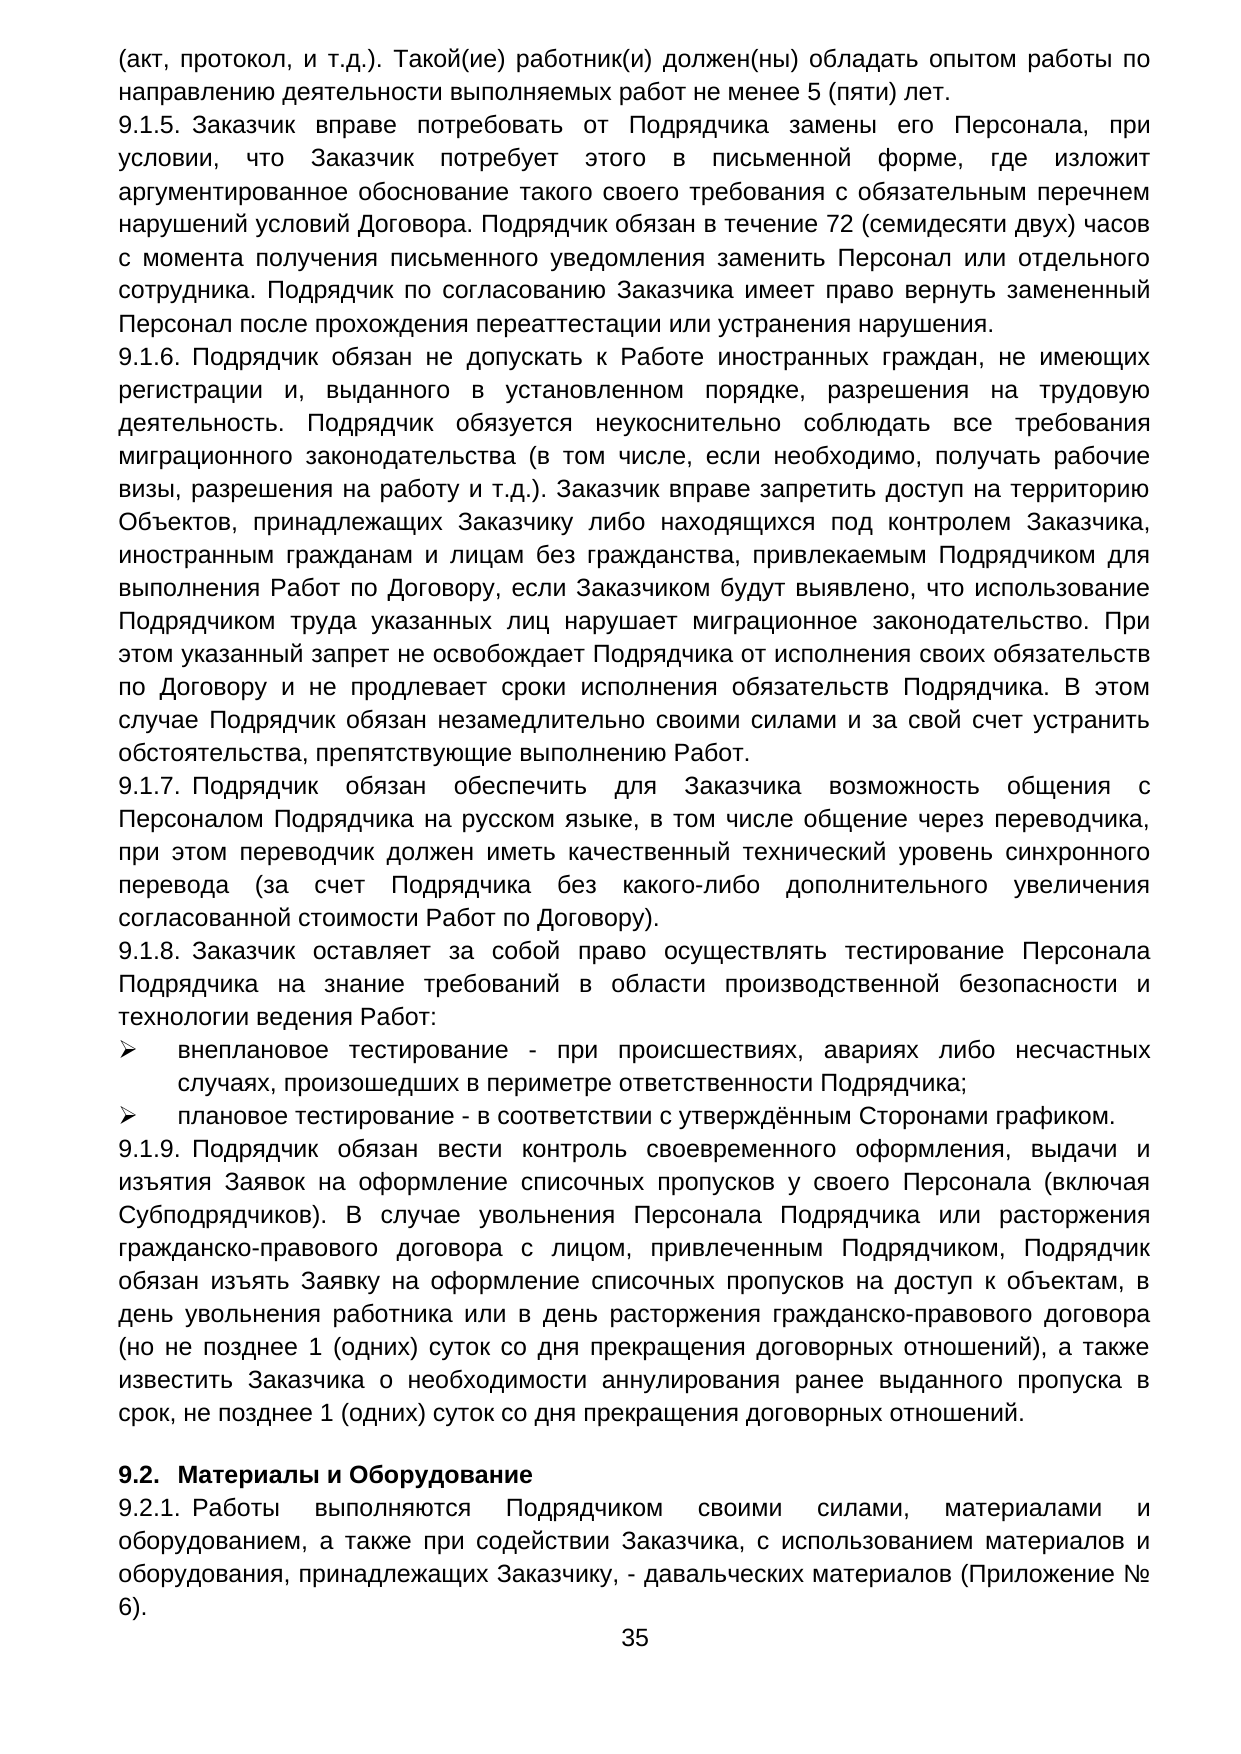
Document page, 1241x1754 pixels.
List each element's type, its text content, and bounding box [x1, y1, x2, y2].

list внеплановое тестирование - при происшествиях, авариях либо несчастных случаях, произошедших в периметре ответственности Подрядчика; [118, 1035, 1152, 1097]
list Заказчик оставляет за собой право осуществлять тестирование Персонала Подрядчика на знание требований в области производственной безопасности и технологии ведения Работ: [118, 936, 1152, 1031]
list плановое тестирование - в соответствии с утверждённым Сторонами графиком. [118, 1101, 1152, 1130]
list Заказчик вправе потребовать от Подрядчика замены его Персонала, при условии, что Заказчик потребует этого в письменной форме, где изложит аргументированное обоснование такого своего требования с обязательным перечнем нарушений условий Договора. Подрядчик обязан в течение 72 (семидесяти двух) часов с момента получения письменного уведомления заменить Персонал или отдельного сотрудника. Подрядчик по согласованию Заказчика имеет право вернуть замененный Персонал после прохождения переаттестации или устранения нарушения. [118, 110, 1152, 337]
list Материалы и Оборудование [118, 1460, 1152, 1489]
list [118, 44, 1152, 106]
list Подрядчик обязан вести контроль своевременного оформления, выдачи и изъятия Заявок на оформление списочных пропусков у своего Персонала (включая Субподрядчиков). В случае увольнения Персонала Подрядчика или расторжения гражданско-правового договора с лицом, привлеченным Подрядчиком, Подрядчик обязан изъять Заявку на оформление списочных пропусков на доступ к объектам, в день увольнения работника или в день расторжения гражданско-правового договора (но не позднее 1 (одних) суток со дня прекращения договорных отношений), а также известить Заказчика о необходимости аннулирования ранее выданного пропуска в срок, не позднее 1 (одних) суток со дня прекращения договорных отношений. [118, 1134, 1152, 1427]
list Подрядчик обязан обеспечить для Заказчика возможность общения с Персоналом Подрядчика на русском языке, в том числе общение через переводчика, при этом переводчик должен иметь качественный технический уровень синхронного перевода (за счет Подрядчика без какого-либо дополнительного увеличения согласованной стоимости Работ по Договору). [118, 771, 1152, 932]
list Подрядчик обязан не допускать к Работе иностранных граждан, не имеющих регистрации и, выданного в установленном порядке, разрешения на трудовую деятельность. Подрядчик обязуется неукоснительно соблюдать все требования миграционного законодательства (в том числе, если необходимо, получать рабочие визы, разрешения на работу и т.д.). Заказчик вправе запретить доступ на территорию Объектов, принадлежащих Заказчику либо находящихся под контролем Заказчика, иностранным гражданам и лицам без гражданства, привлекаемым Подрядчиком для выполнения Работ по Договору, если Заказчиком будут выявлено, что использование Подрядчиком труда указанных лиц нарушает миграционное законодательство. При этом указанный запрет не освобождает Подрядчика от исполнения своих обязательств по Договору и не продлевает сроки исполнения обязательств Подрядчика. В этом случае Подрядчик обязан незамедлительно своими силами и за свой счет устранить обстоятельства, препятствующие выполнению Работ. [118, 342, 1152, 767]
list Работы выполняются Подрядчиком своими силами, материалами и оборудованием, а также при содействии Заказчика, с использованием материалов и оборудования, принадлежащих Заказчику, - давальческих материалов (Приложение № 6). [118, 1493, 1152, 1621]
